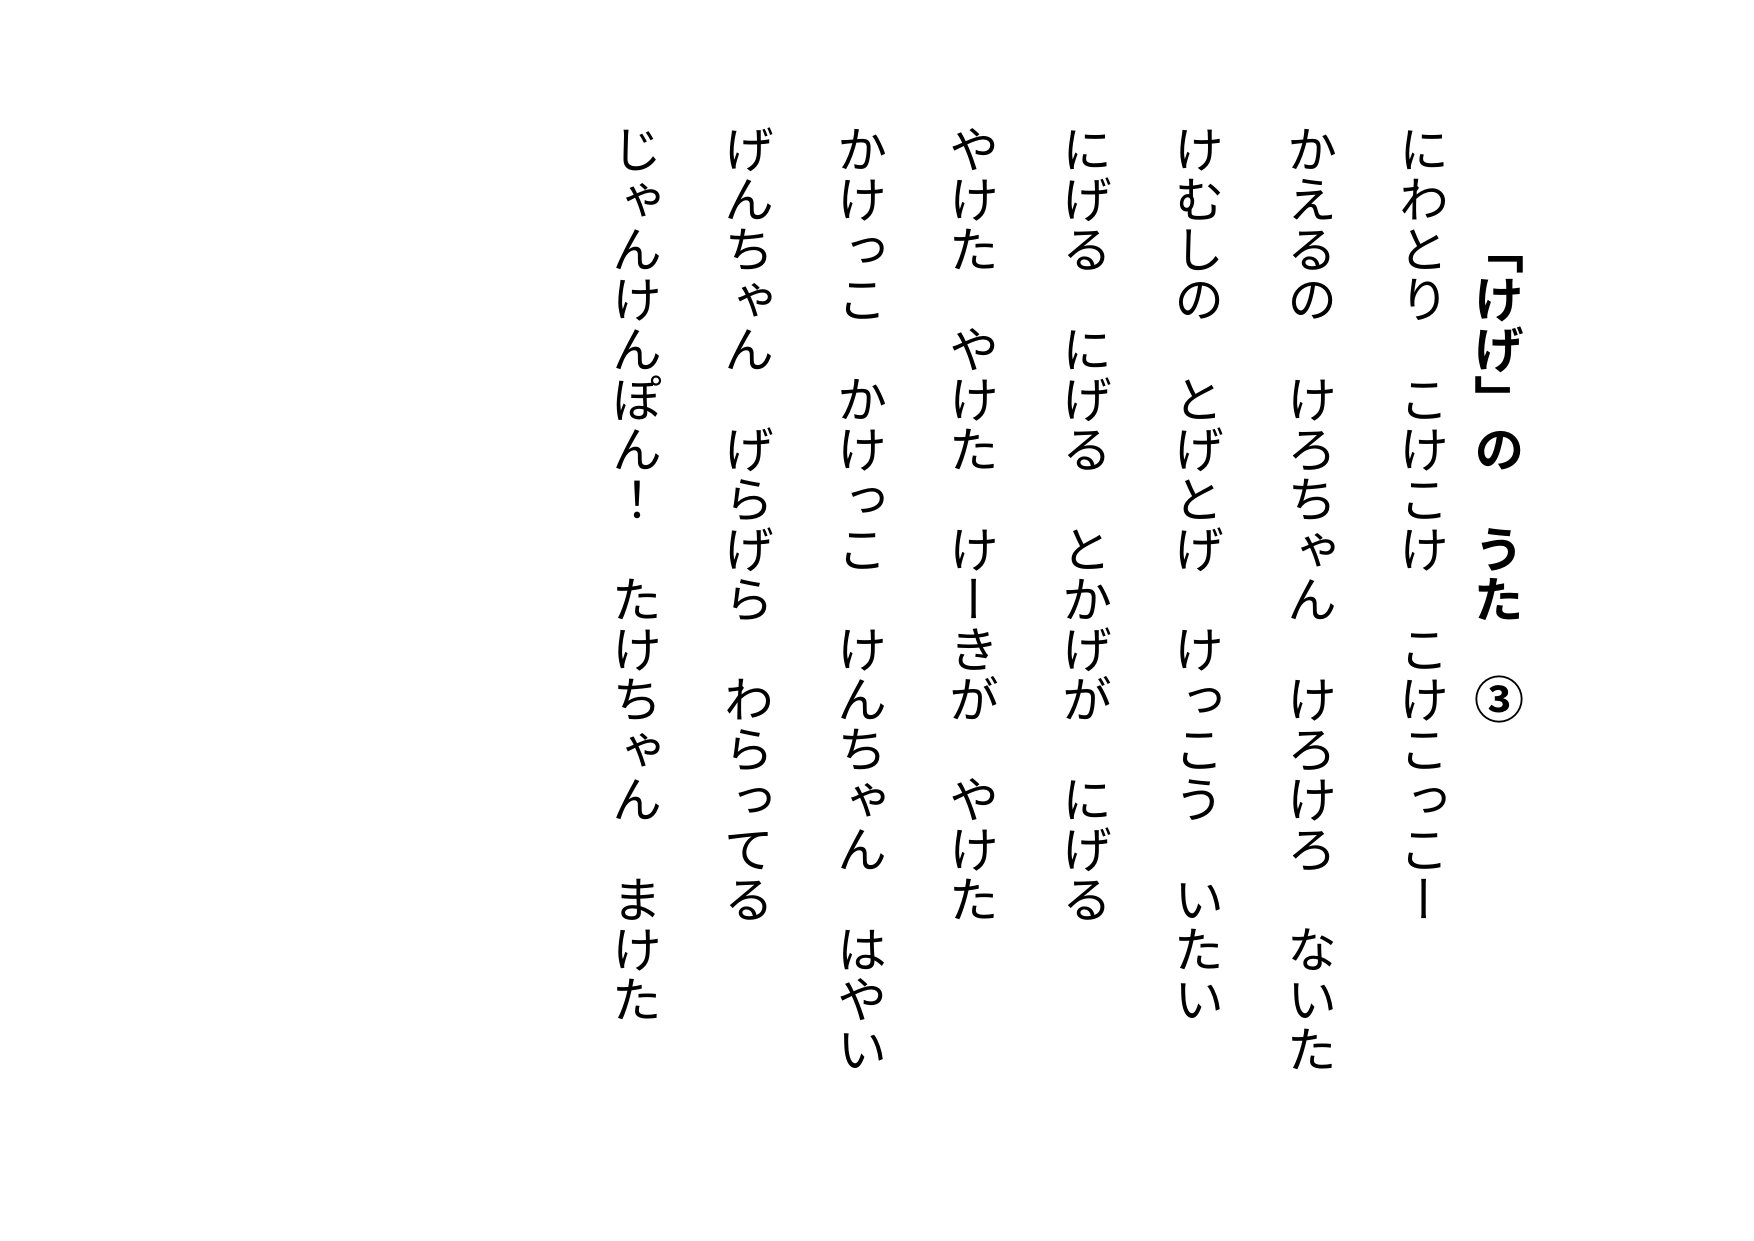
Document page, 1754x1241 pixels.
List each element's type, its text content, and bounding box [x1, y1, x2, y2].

text かけっこ かけっこ けんちゃん はやい [825, 124, 900, 1128]
text げんちゃん げらげら わらってる [712, 124, 787, 1128]
text にげる にげる とかげが にげる [1050, 124, 1125, 1128]
text 「けげ」の うた ③ [1462, 124, 1537, 1128]
text じゃんけんぽん！ たけちゃん まけた [600, 124, 675, 1128]
text けむしの とげとげ けっこう いたい [1162, 124, 1237, 1128]
text やけた やけた けーきが やけた [937, 124, 1012, 1128]
text かえるの けろちゃん けろけろ ないた [1275, 124, 1350, 1128]
text にわとり こけこけ こけこっこー [1387, 124, 1462, 1128]
